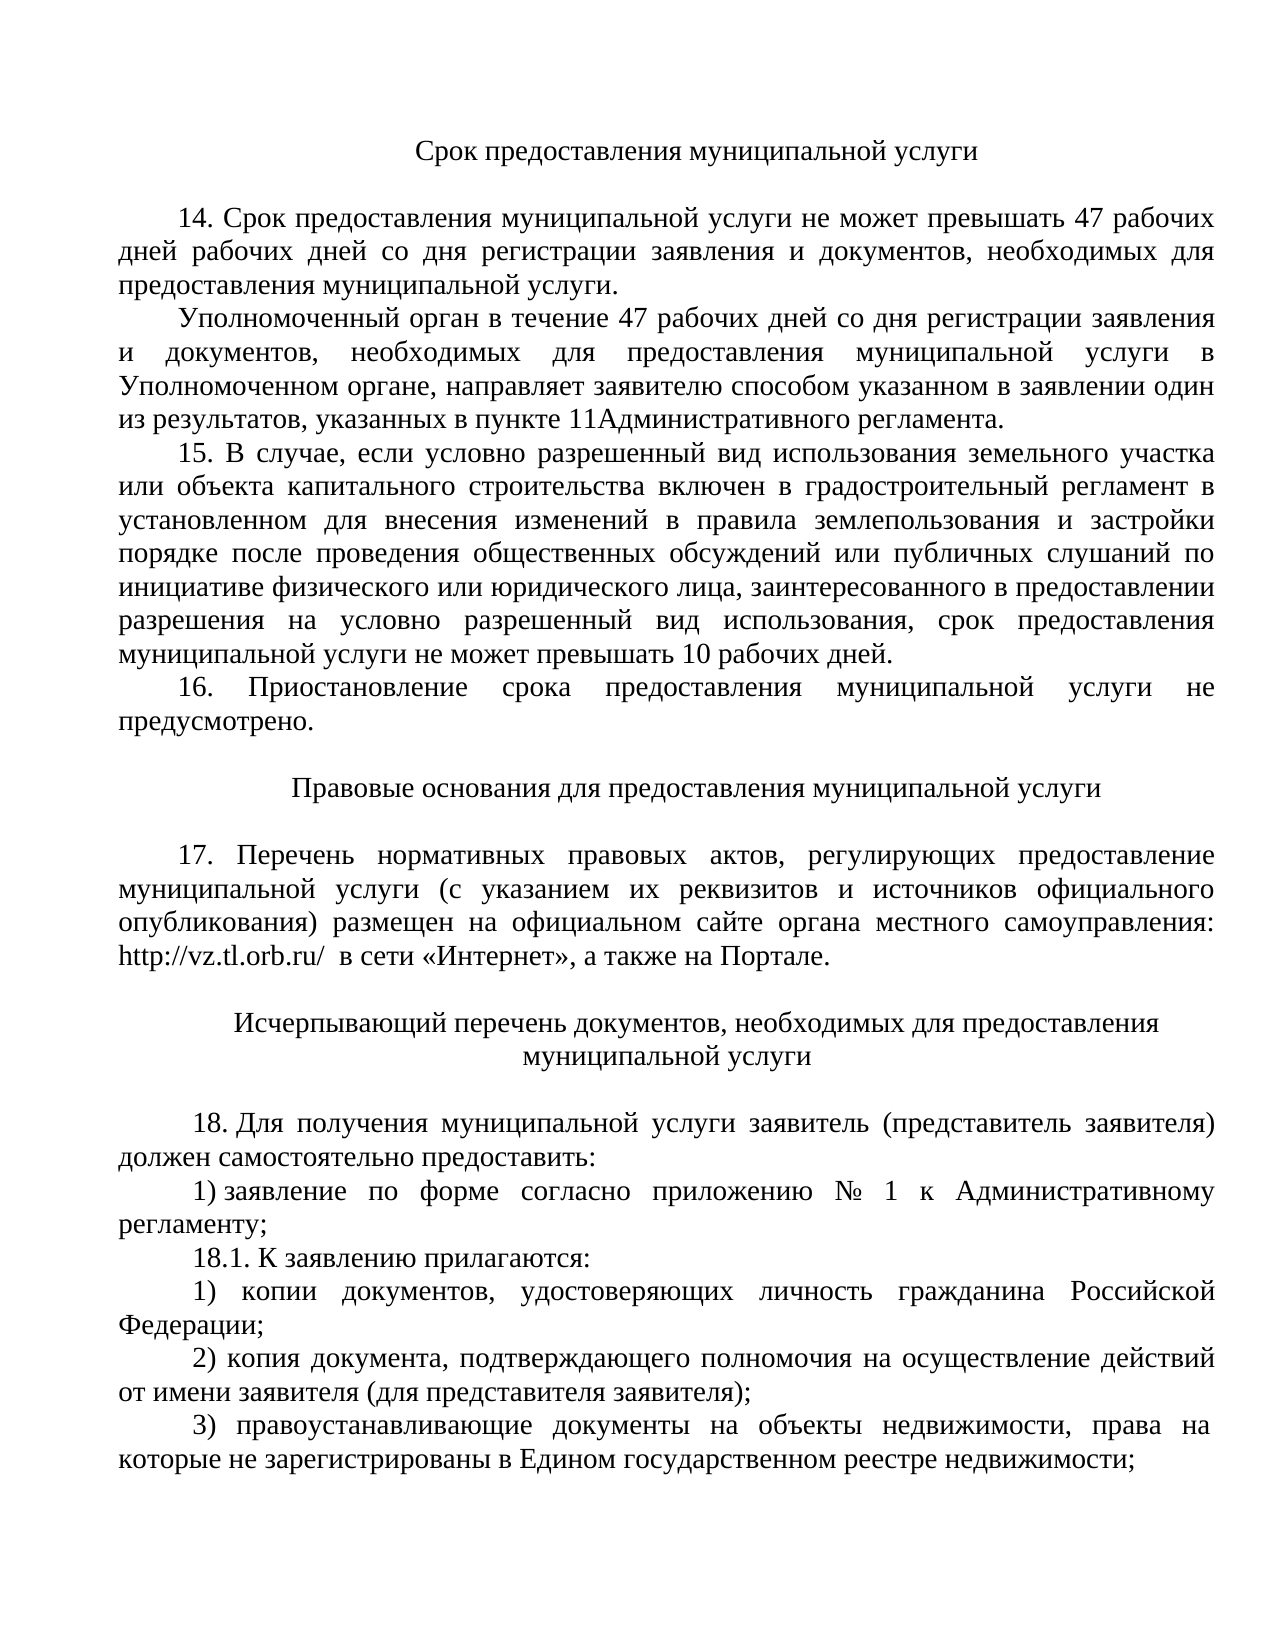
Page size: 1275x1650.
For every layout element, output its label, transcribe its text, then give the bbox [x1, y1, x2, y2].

text Срок предоставления муниципальной услуги [118, 133, 1216, 166]
text Правовые основания для предоставления муниципальной услуги [118, 770, 1216, 804]
text 2) копия документа, подтверждающего полномочия на осуществление действий от имени заявителя (для представителя заявителя); [118, 1340, 1216, 1407]
text 17. Перечень нормативных правовых актов, регулирующих предоставление муниципальной услуги (с указанием их реквизитов и источников официального опубликования) размещен на официальном сайте органа местного самоуправления: http://vz.tl.orb.ru/ в сети «Интернет», а также на Портале. [118, 837, 1216, 971]
text 16. Приостановление срока предоставления муниципальной услуги не предусмотрено. [118, 669, 1216, 737]
text Исчерпывающий перечень документов, необходимых для предоставления муниципальной услуги [118, 1005, 1216, 1072]
text 15. В случае, если условно разрешенный вид использования земельного участка или объекта капитального строительства включен в градостроительный регламент в установленном для внесения изменений в правила землепользования и застройки порядке после проведения общественных обсуждений или публичных слушаний по инициативе физического или юридического лица, заинтересованного в предоставлении разрешения на условно разрешенный вид использования, срок предоставления муниципальной услуги не может превышать 10 рабочих дней. [118, 435, 1216, 669]
text 1) заявление по форме согласно приложению № 1 к Административному регламенту; [118, 1173, 1216, 1240]
text 3) правоустанавливающие документы на объекты недвижимости, права на которые не зарегистрированы в Едином государственном реестре недвижимости; [118, 1407, 1211, 1474]
text 14. Срок предоставления муниципальной услуги не может превышать 47 рабочих дней рабочих дней со дня регистрации заявления и документов, необходимых для предоставления муниципальной услуги. [118, 200, 1216, 301]
text Уполномоченный орган в течение 47 рабочих дней со дня регистрации заявления и документов, необходимых для предоставления муниципальной услуги в Уполномоченном органе, направляет заявителю способом указанном в заявлении один из результатов, указанных в пункте 11Административного регламента. [118, 301, 1216, 435]
text 18.1. К заявлению прилагаются: [118, 1240, 1211, 1273]
text 1) копии документов, удостоверяющих личность гражданина Российской Федерации; [118, 1273, 1216, 1340]
text 18. Для получения муниципальной услуги заявитель (представитель заявителя) должен самостоятельно предоставить: [118, 1106, 1216, 1173]
